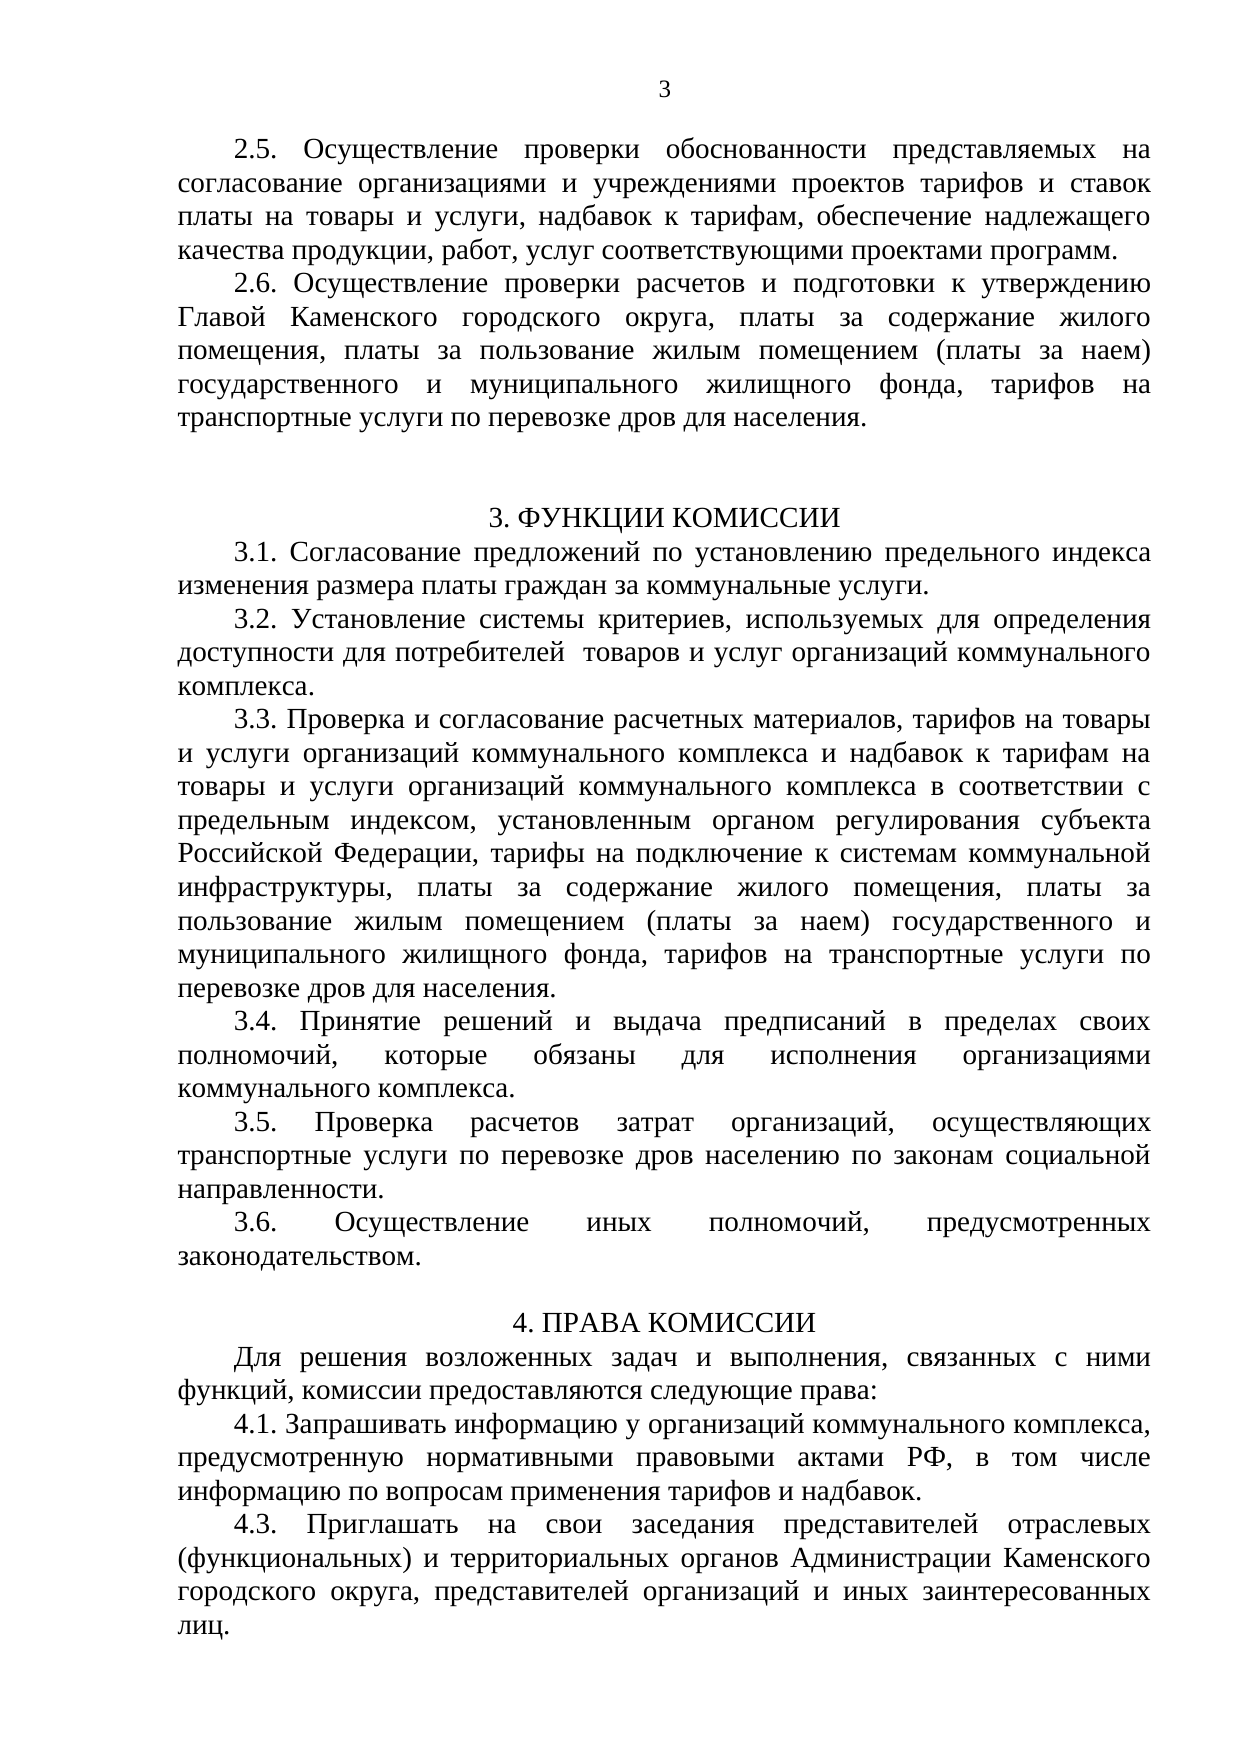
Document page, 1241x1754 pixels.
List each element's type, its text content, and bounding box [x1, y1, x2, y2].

text 3. ФУНКЦИИ КОМИССИИ [177, 500, 1152, 534]
text 3.2. Установление системы критериев, используемых для определения доступности для потребителей товаров и услуг организаций коммунального комплекса. [177, 601, 1152, 701]
text 2.6. Осуществление проверки расчетов и подготовки к утверждению Главой Каменского городского округа, платы за содержание жилого помещения, платы за пользование жилым помещением (платы за наем) государственного и муниципального жилищного фонда, тарифов на транспортные услуги по перевозке дров для населения. [177, 265, 1152, 433]
text 4.3. Приглашать на свои заседания представителей отраслевых (функциональных) и территориальных органов Администрации Каменского городского округа, представителей организаций и иных заинтересованных лиц. [177, 1506, 1152, 1641]
text 3.6. Осуществление иных полномочий, предусмотренных законодательством. [177, 1204, 1152, 1272]
text 4.1. Запрашивать информацию у организаций коммунального комплекса, предусмотренную нормативными правовыми актами РФ, в том числе информацию по вопросам применения тарифов и надбавок. [177, 1406, 1152, 1506]
text 3.1. Согласование предложений по установлению предельного индекса изменения размера платы граждан за коммунальные услуги. [177, 534, 1152, 601]
text 3.4. Принятие решений и выдача предписаний в пределах своих полномочий, которые обязаны для исполнения организациями коммунального комплекса. [177, 1003, 1152, 1104]
text 2.5. Осуществление проверки обоснованности представляемых на согласование организациями и учреждениями проектов тарифов и ставок платы на товары и услуги, надбавок к тарифам, обеспечение надлежащего качества продукции, работ, услуг соответствующими проектами программ. [177, 131, 1152, 265]
text 4. ПРАВА КОМИССИИ [177, 1305, 1152, 1339]
text 3.5. Проверка расчетов затрат организаций, осуществляющих транспортные услуги по перевозке дров населению по законам социальной направленности. [177, 1104, 1152, 1204]
text 3.3. Проверка и согласование расчетных материалов, тарифов на товары и услуги организаций коммунального комплекса и надбавок к тарифам на товары и услуги организаций коммунального комплекса в соответствии с предельным индексом, установленным органом регулирования субъекта Российской Федерации, тарифы на подключение к системам коммунальной инфраструктуры, платы за содержание жилого помещения, платы за пользование жилым помещением (платы за наем) государственного и муниципального жилищного фонда, тарифов на транспортные услуги по перевозке дров для населения. [177, 701, 1152, 1003]
text Для решения возложенных задач и выполнения, связанных с ними функций, комиссии предоставляются следующие права: [177, 1339, 1152, 1406]
